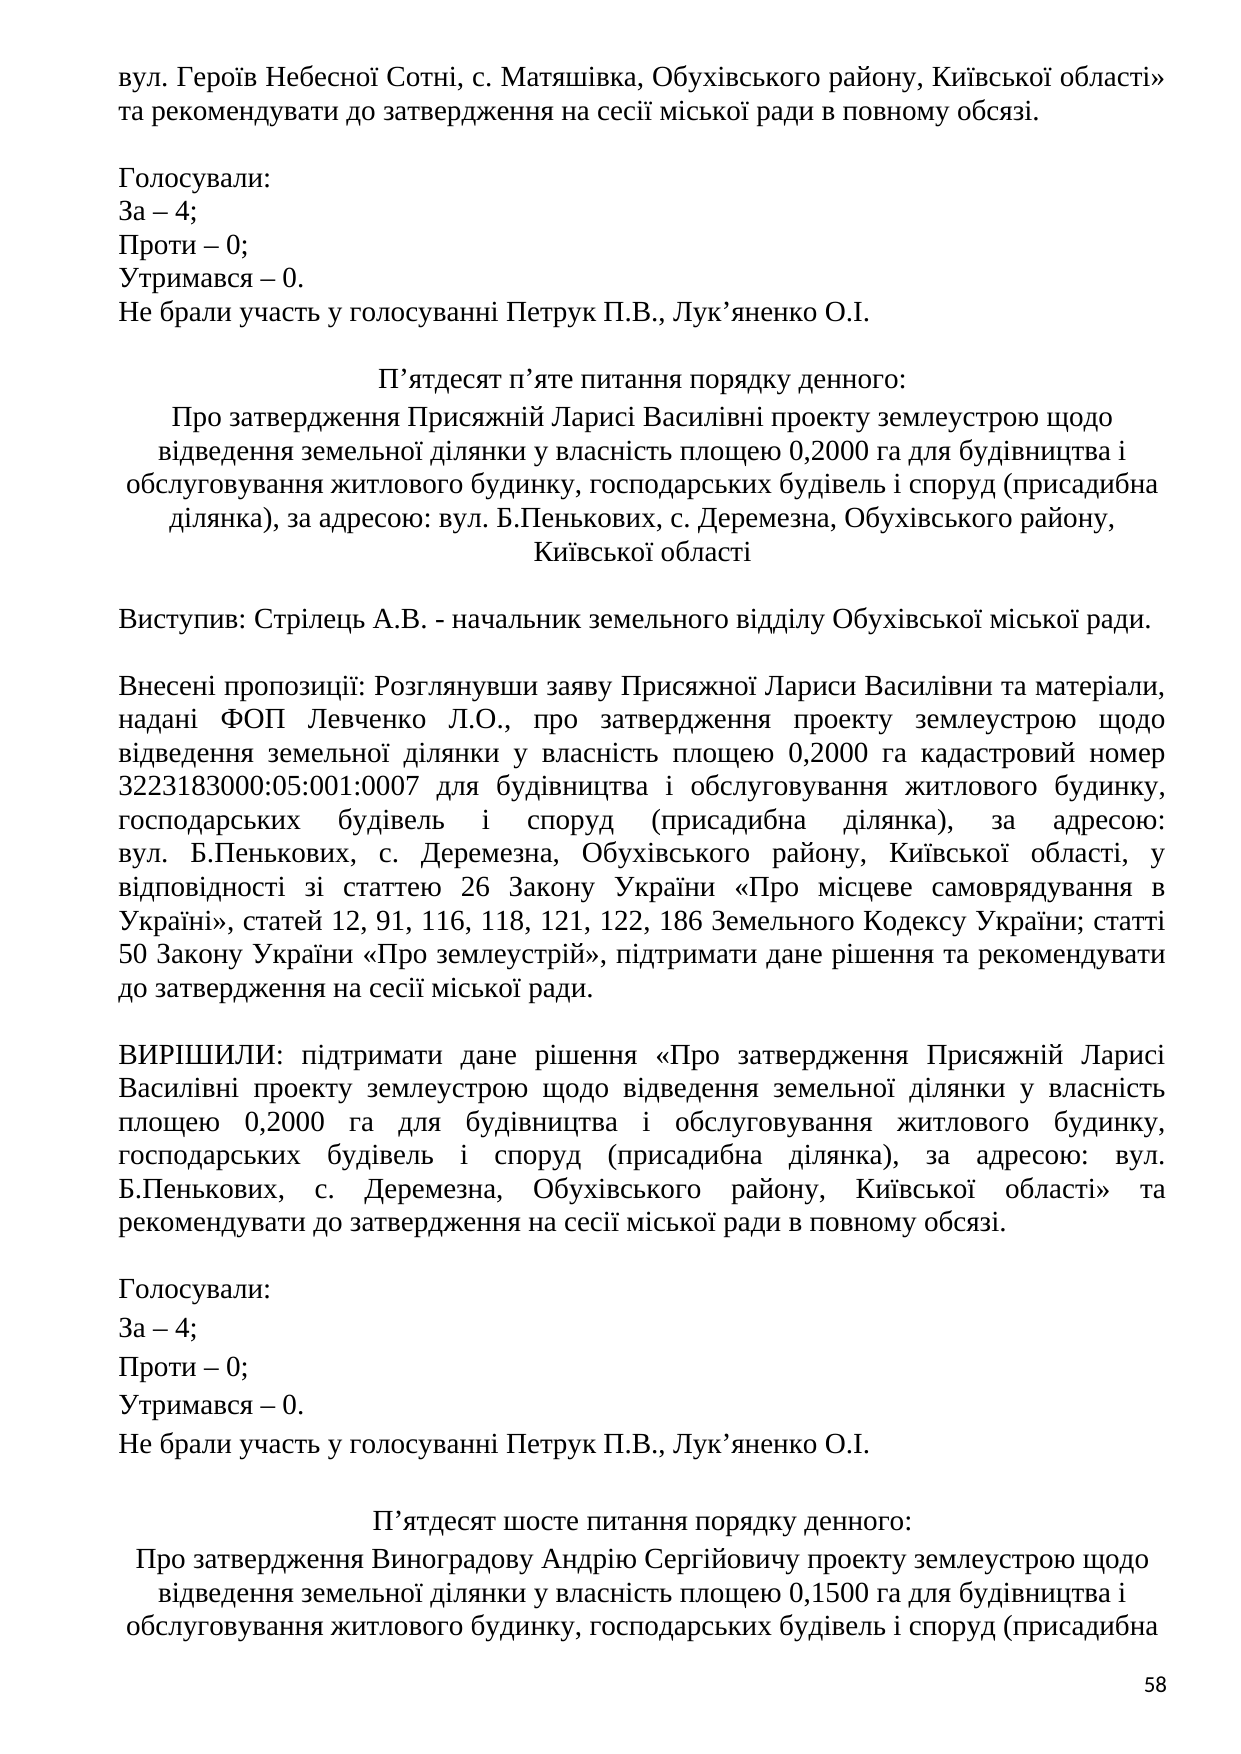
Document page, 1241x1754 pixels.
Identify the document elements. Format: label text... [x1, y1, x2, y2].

text П’ятдесят п’яте питання порядку денного: [118, 361, 1167, 394]
text Не брали участь у голосуванні Петрук П.В., Лук’яненко О.І. [118, 1426, 1167, 1459]
text Утримався – 0. [118, 1387, 1167, 1421]
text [118, 1541, 1167, 1642]
text Проти – 0; [118, 1349, 1167, 1382]
text Утримався – 0. [118, 260, 1167, 294]
list Внесені пропозиції: Розглянувши заяву Присяжної Лариси Василівни та матеріали, надані ФОП Левченко Л.О., про затвердження проекту землеустрою щодо відведення земельної ділянки у власність площею 0,2000 га кадастровий номер 3223183000:05:001:0007 для будівництва і обслуговування житлового будинку, господарських будівель і споруд (присадибна ділянка), за адресою: вул. Б.Пенькових, с. Деремезна, Обухівського району, Київської області, у відповідності зі статтею 26 Закону України «Про місцеве самоврядування в Україні», статей 12, 91, 116, 118, 121, 122, 186 Земельного Кодексу України; статті 50 Закону України «Про землеустрій», підтримати дане рішення та рекомендувати до затвердження на сесії міської ради. [118, 668, 1167, 1003]
text За – 4; [118, 1310, 1167, 1344]
text Не брали участь у голосуванні Петрук П.В., Лук’яненко О.І. [118, 294, 1167, 327]
text Проти – 0; [118, 227, 1167, 260]
text Про затвердження Присяжній Ларисі Василівні проекту землеустрою щодо відведення земельної ділянки у власність площею 0,2000 га для будівництва і обслуговування житлового будинку, господарських будівель і споруд (присадибна ділянка), за адресою: вул. Б.Пенькових, с. Деремезна, Обухівського району, Київської області [118, 399, 1167, 567]
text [118, 59, 1167, 126]
text П’ятдесят шосте питання порядку денного: [118, 1503, 1167, 1536]
text ВИРІШИЛИ: підтримати дане рішення «Про затвердження Присяжній Ларисі Василівні проекту землеустрою щодо відведення земельної ділянки у власність площею 0,2000 га для будівництва і обслуговування житлового будинку, господарських будівель і споруд (присадибна ділянка), за адресою: вул. Б.Пенькових, с. Деремезна, Обухівського району, Київської області» та рекомендувати до затвердження на сесії міської ради в повному обсязі. [118, 1037, 1167, 1238]
text Голосували: [118, 160, 1167, 193]
text Голосували: [118, 1272, 1167, 1305]
text Виступив: Стрілець А.В. - начальник земельного відділу Обухівської міської ради. [118, 601, 1167, 634]
text За – 4; [118, 193, 1167, 227]
